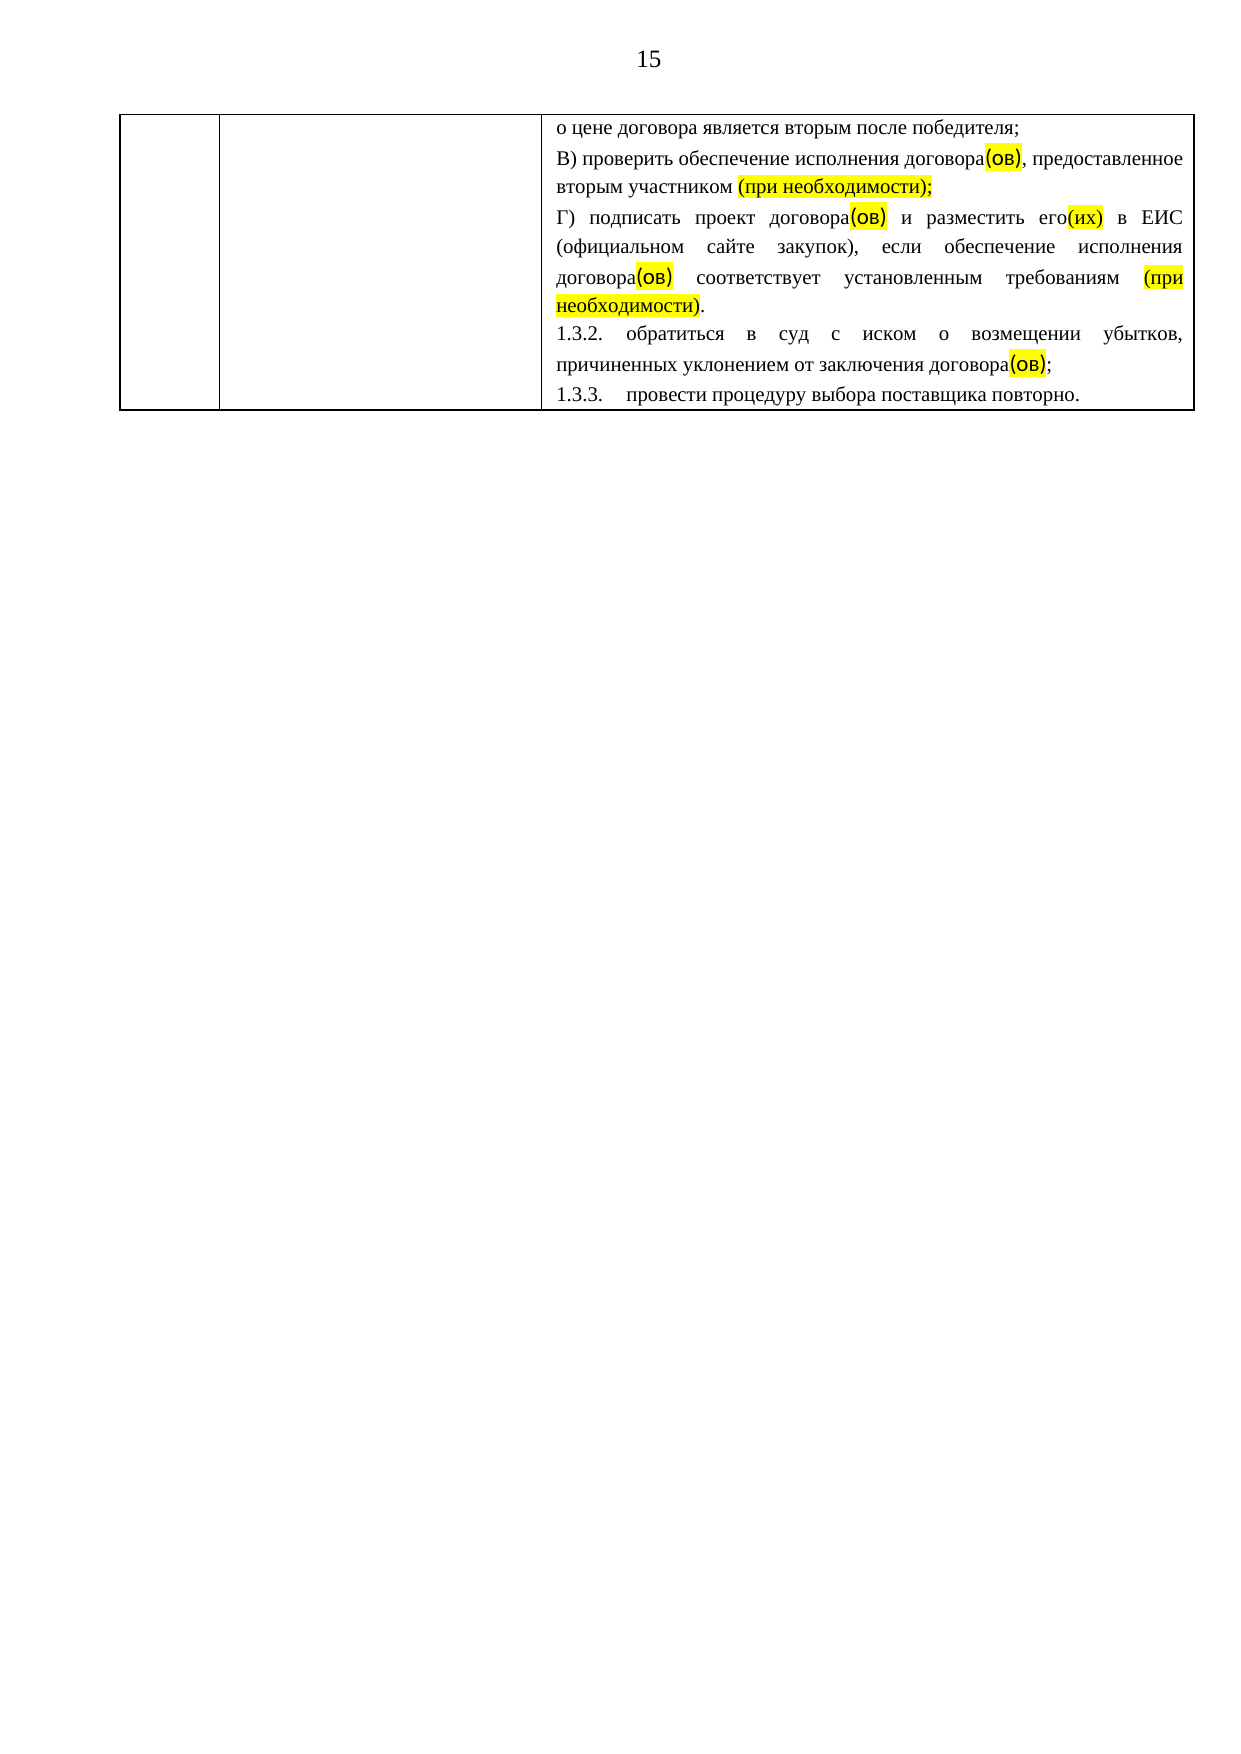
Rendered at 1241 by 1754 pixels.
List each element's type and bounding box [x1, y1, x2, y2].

table_cell [121, 115, 219, 409]
table_cell [542, 115, 1193, 409]
table_cell [220, 115, 541, 409]
